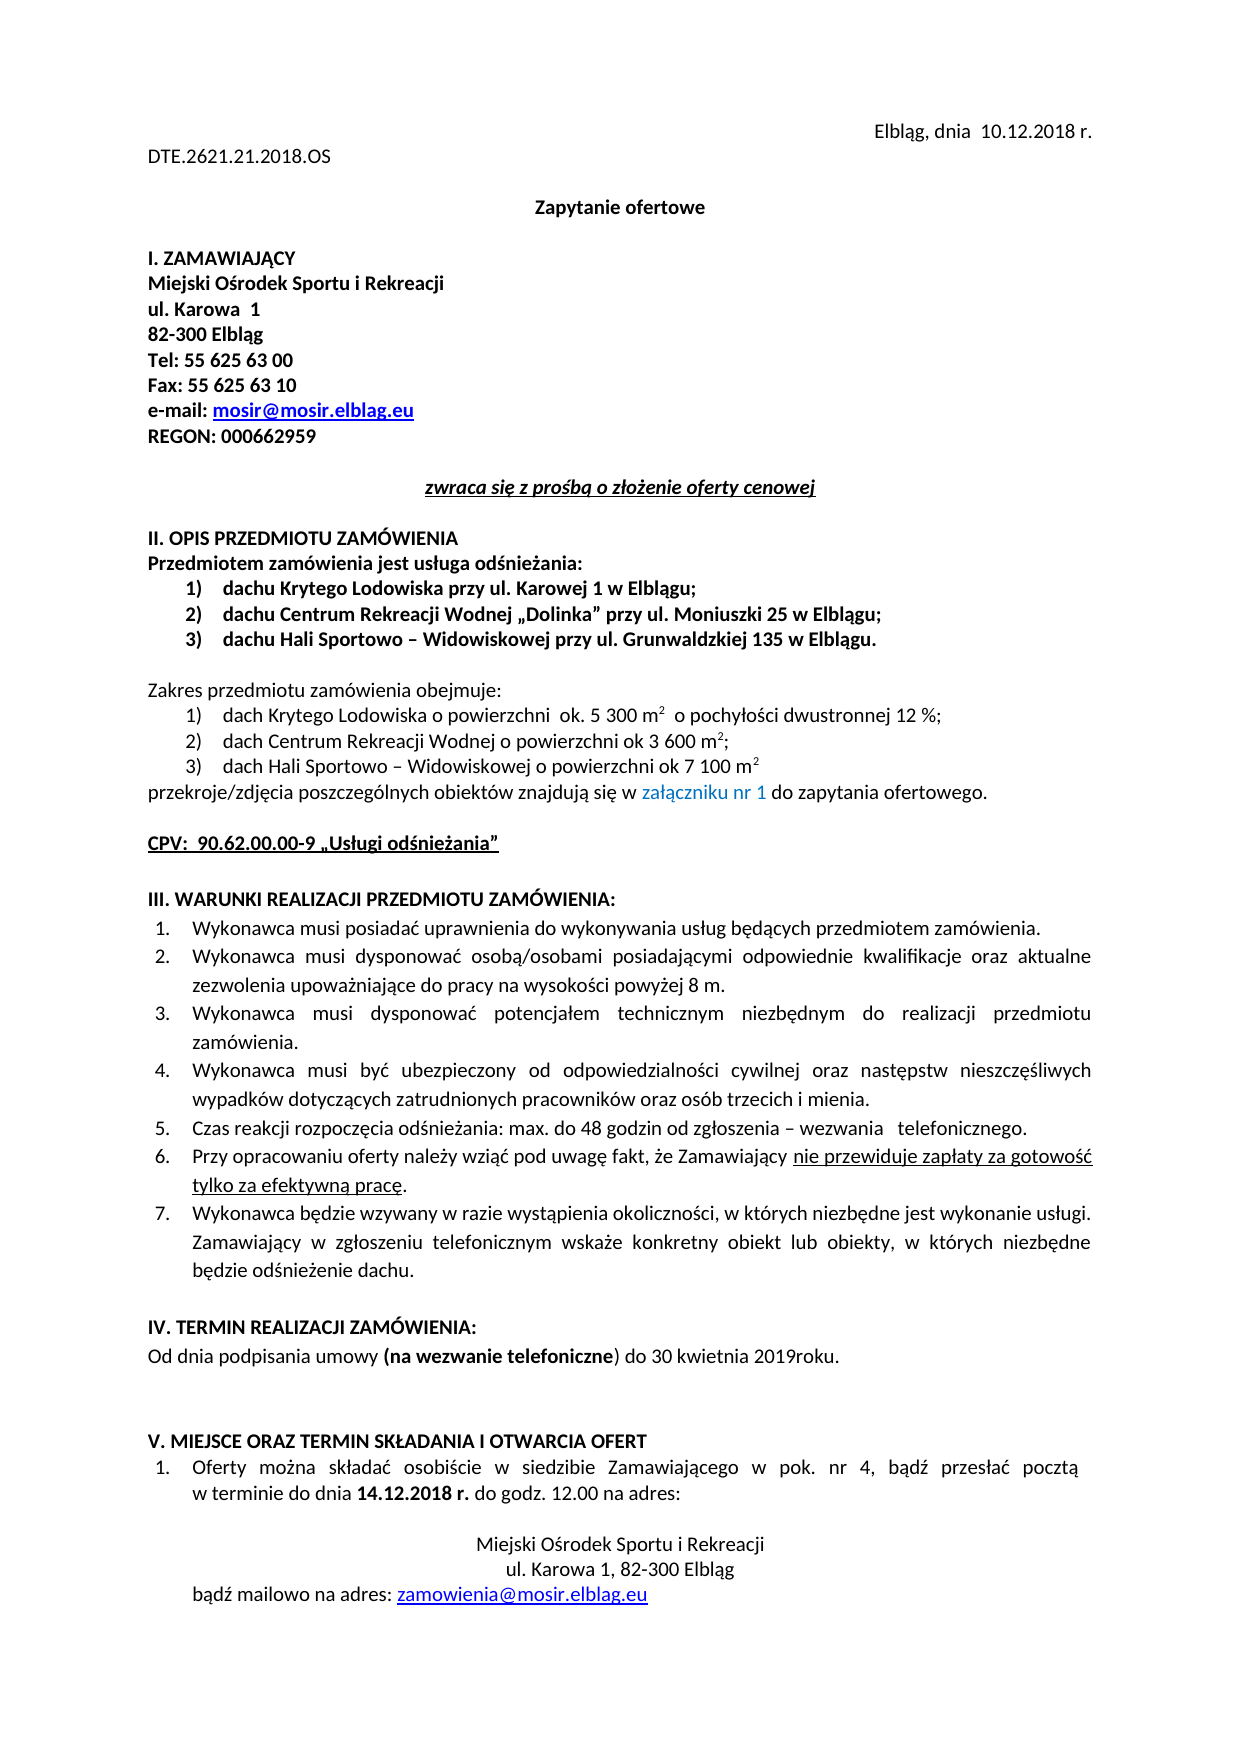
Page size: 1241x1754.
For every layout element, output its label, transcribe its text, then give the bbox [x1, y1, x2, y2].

text V. MIEJSCE ORAZ TERMIN SKŁADANIA I OTWARCIA OFERT [148, 1426, 1093, 1454]
text bądź mailowo na adres: zamowienia@mosir.elblag.eu [192, 1582, 1093, 1607]
list Wykonawca musi dysponować osobą/osobami posiadającymi odpowiednie kwalifikacje oraz aktualne zezwolenia upoważniające do pracy na wysokości powyżej 8 m. [154, 941, 1093, 998]
text ul. Karowa 1 [148, 296, 1093, 321]
text Zapytanie ofertowe [148, 194, 1093, 220]
list dach Hali Sportowo – Widowiskowej o powierzchni ok 7 100 m2 [185, 753, 1093, 779]
list Wykonawca będzie wzywany w razie wystąpienia okoliczności, w których niezbędne jest wykonanie usługi. Zamawiający w zgłoszeniu telefonicznym wskaże konkretny obiekt lub obiekty, w których niezbędne będzie odśnieżenie dachu. [154, 1198, 1093, 1283]
text e-mail: mosir@mosir.elblag.eu [148, 398, 1093, 423]
text CPV: 90.62.00.00-9 „Usługi odśnieżania” [148, 830, 1093, 855]
text ul. Karowa 1, 82-300 Elbląg [148, 1556, 1093, 1582]
text 82-300 Elbląg [148, 321, 1093, 347]
list dachu Hali Sportowo – Widowiskowej przy ul. Grunwaldzkiej 135 w Elblągu. [185, 626, 1093, 652]
text Miejski Ośrodek Sportu i Rekreacji [148, 1531, 1093, 1556]
list Wykonawca musi dysponować potencjałem technicznym niezbędnym do realizacji przedmiotu zamówienia. [154, 998, 1093, 1055]
text I. ZAMAWIAJĄCY [148, 245, 1093, 271]
text Przedmiotem zamówienia jest usługa odśnieżania: [148, 550, 1093, 576]
list Wykonawca musi posiadać uprawnienia do wykonywania usług będących przedmiotem zamówienia. [154, 912, 1093, 941]
text REGON: 000662959 [148, 423, 1093, 448]
list dach Centrum Rekreacji Wodnej o powierzchni ok 3 600 m2; [185, 728, 1093, 753]
text Zakres przedmiotu zamówienia obejmuje: [148, 677, 1093, 703]
text Fax: 55 625 63 10 [148, 372, 1093, 398]
text Od dnia podpisania umowy (na wezwanie telefoniczne) do 30 kwietnia 2019roku. [148, 1340, 1093, 1369]
list dachu Krytego Lodowiska przy ul. Karowej 1 w Elblągu; [185, 576, 1093, 601]
list Czas reakcji rozpoczęcia odśnieżania: max. do 48 godzin od zgłoszenia – wezwania telefonicznego. [154, 1112, 1093, 1141]
list Przy opracowaniu oferty należy wziąć pod uwagę fakt, że Zamawiający nie przewiduje zapłaty za gotowość tylko za efektywną pracę. [154, 1141, 1093, 1198]
list dachu Centrum Rekreacji Wodnej „Dolinka” przy ul. Moniuszki 25 w Elblągu; [185, 601, 1093, 626]
text III. WARUNKI REALIZACJI PRZEDMIOTU ZAMÓWIENIA: [148, 884, 1093, 912]
text Tel: 55 625 63 00 [148, 347, 1093, 372]
list dach Krytego Lodowiska o powierzchni ok. 5 300 m2 o pochyłości dwustronnej 12 %; [185, 703, 1093, 728]
text IV. TERMIN REALIZACJI ZAMÓWIENIA: [148, 1312, 1093, 1340]
text II. OPIS PRZEDMIOTU ZAMÓWIENIA [148, 525, 1093, 550]
text DTE.2621.21.2018.OS [148, 143, 1093, 169]
text przekroje/zdjęcia poszczególnych obiektów znajdują się w załączniku nr 1 do zapytania ofertowego. [148, 779, 1093, 804]
list Oferty można składać osobiście w siedzibie Zamawiającego w pok. nr 4, bądź przesłać pocztą w terminie do dnia 14.12.2018 r. do godz. 12.00 na adres: [154, 1454, 1093, 1505]
list Wykonawca musi być ubezpieczony od odpowiedzialności cywilnej oraz następstw nieszczęśliwych wypadków dotyczących zatrudnionych pracowników oraz osób trzecich i mienia. [154, 1055, 1093, 1112]
text Elbląg, dnia 10.12.2018 r. [738, 118, 1093, 143]
text zwraca się z prośbą o złożenie oferty cenowej [148, 474, 1093, 499]
text Miejski Ośrodek Sportu i Rekreacji [148, 271, 1093, 296]
